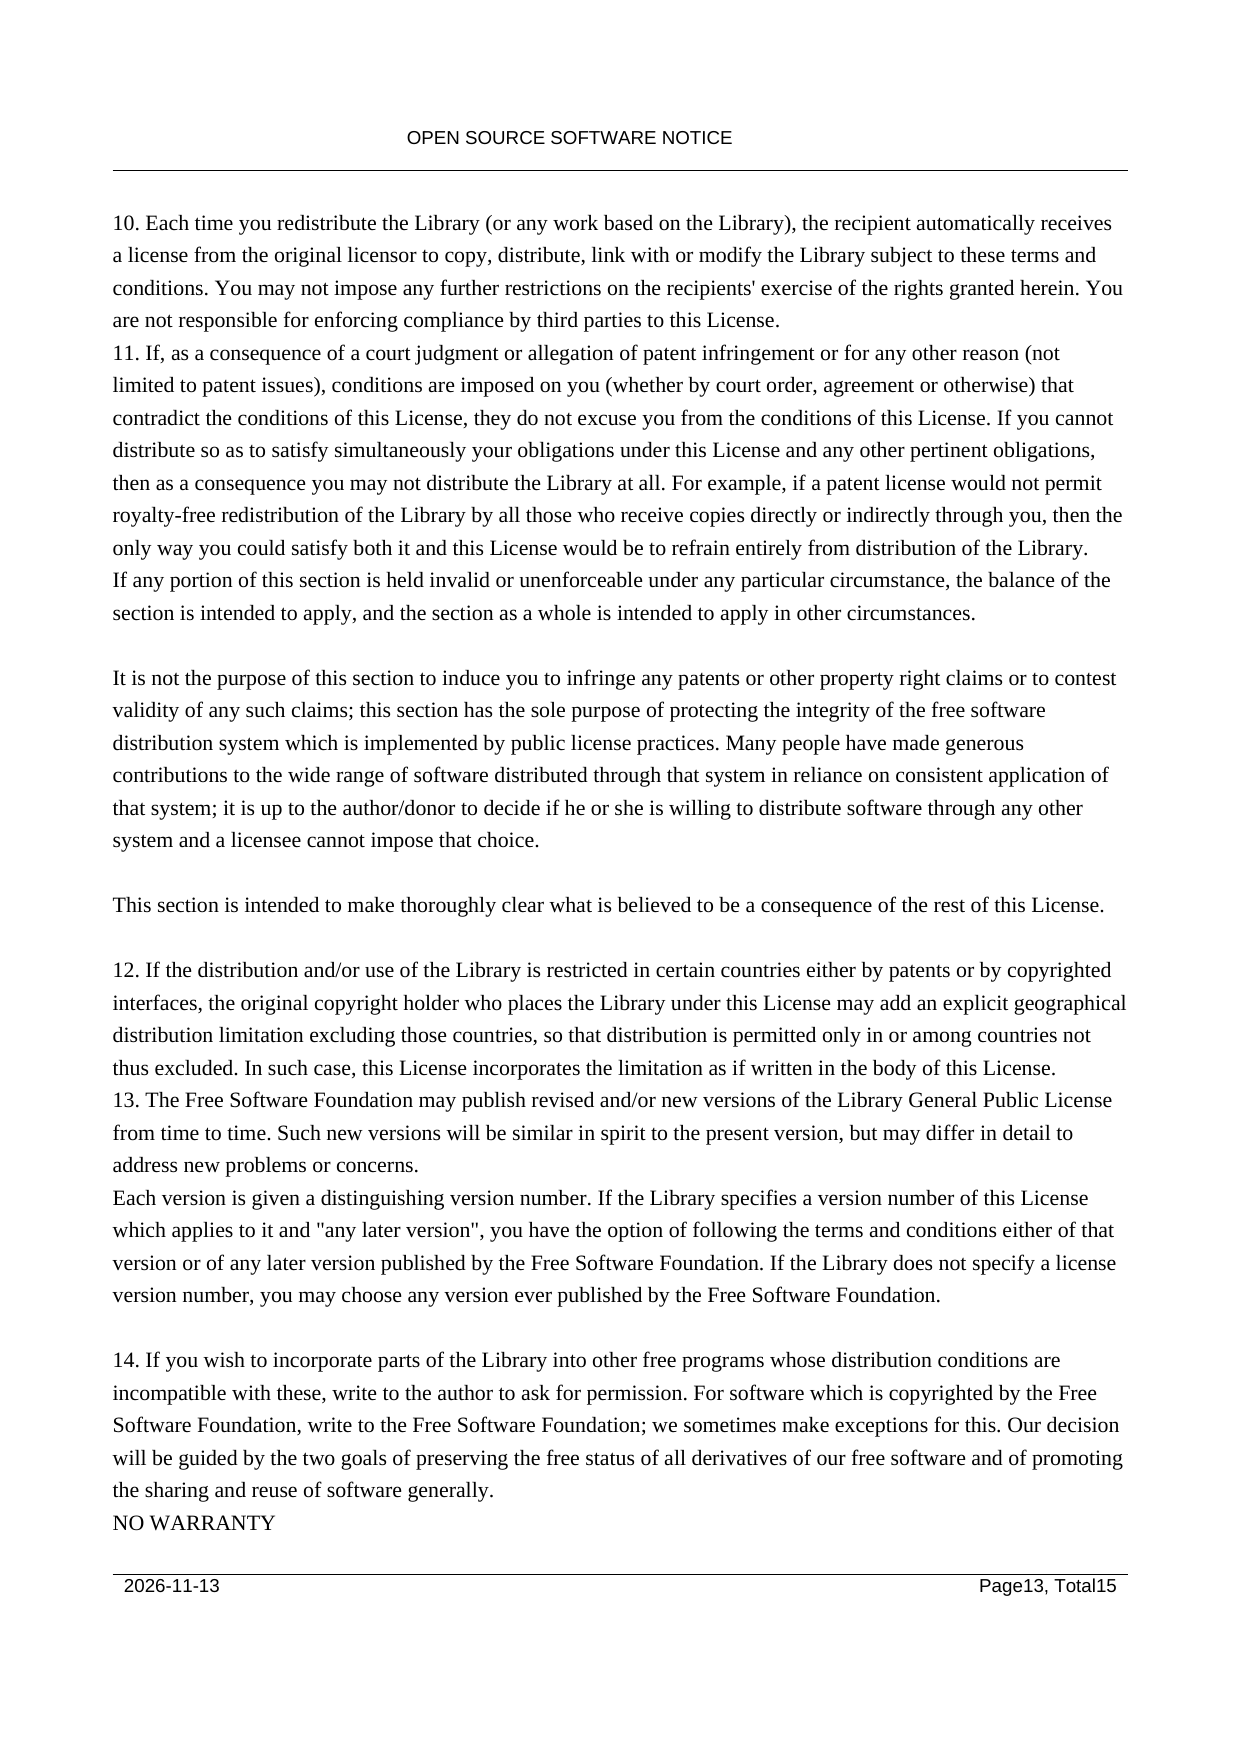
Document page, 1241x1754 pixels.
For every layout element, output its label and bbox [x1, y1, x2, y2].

text [112, 206, 1128, 1539]
